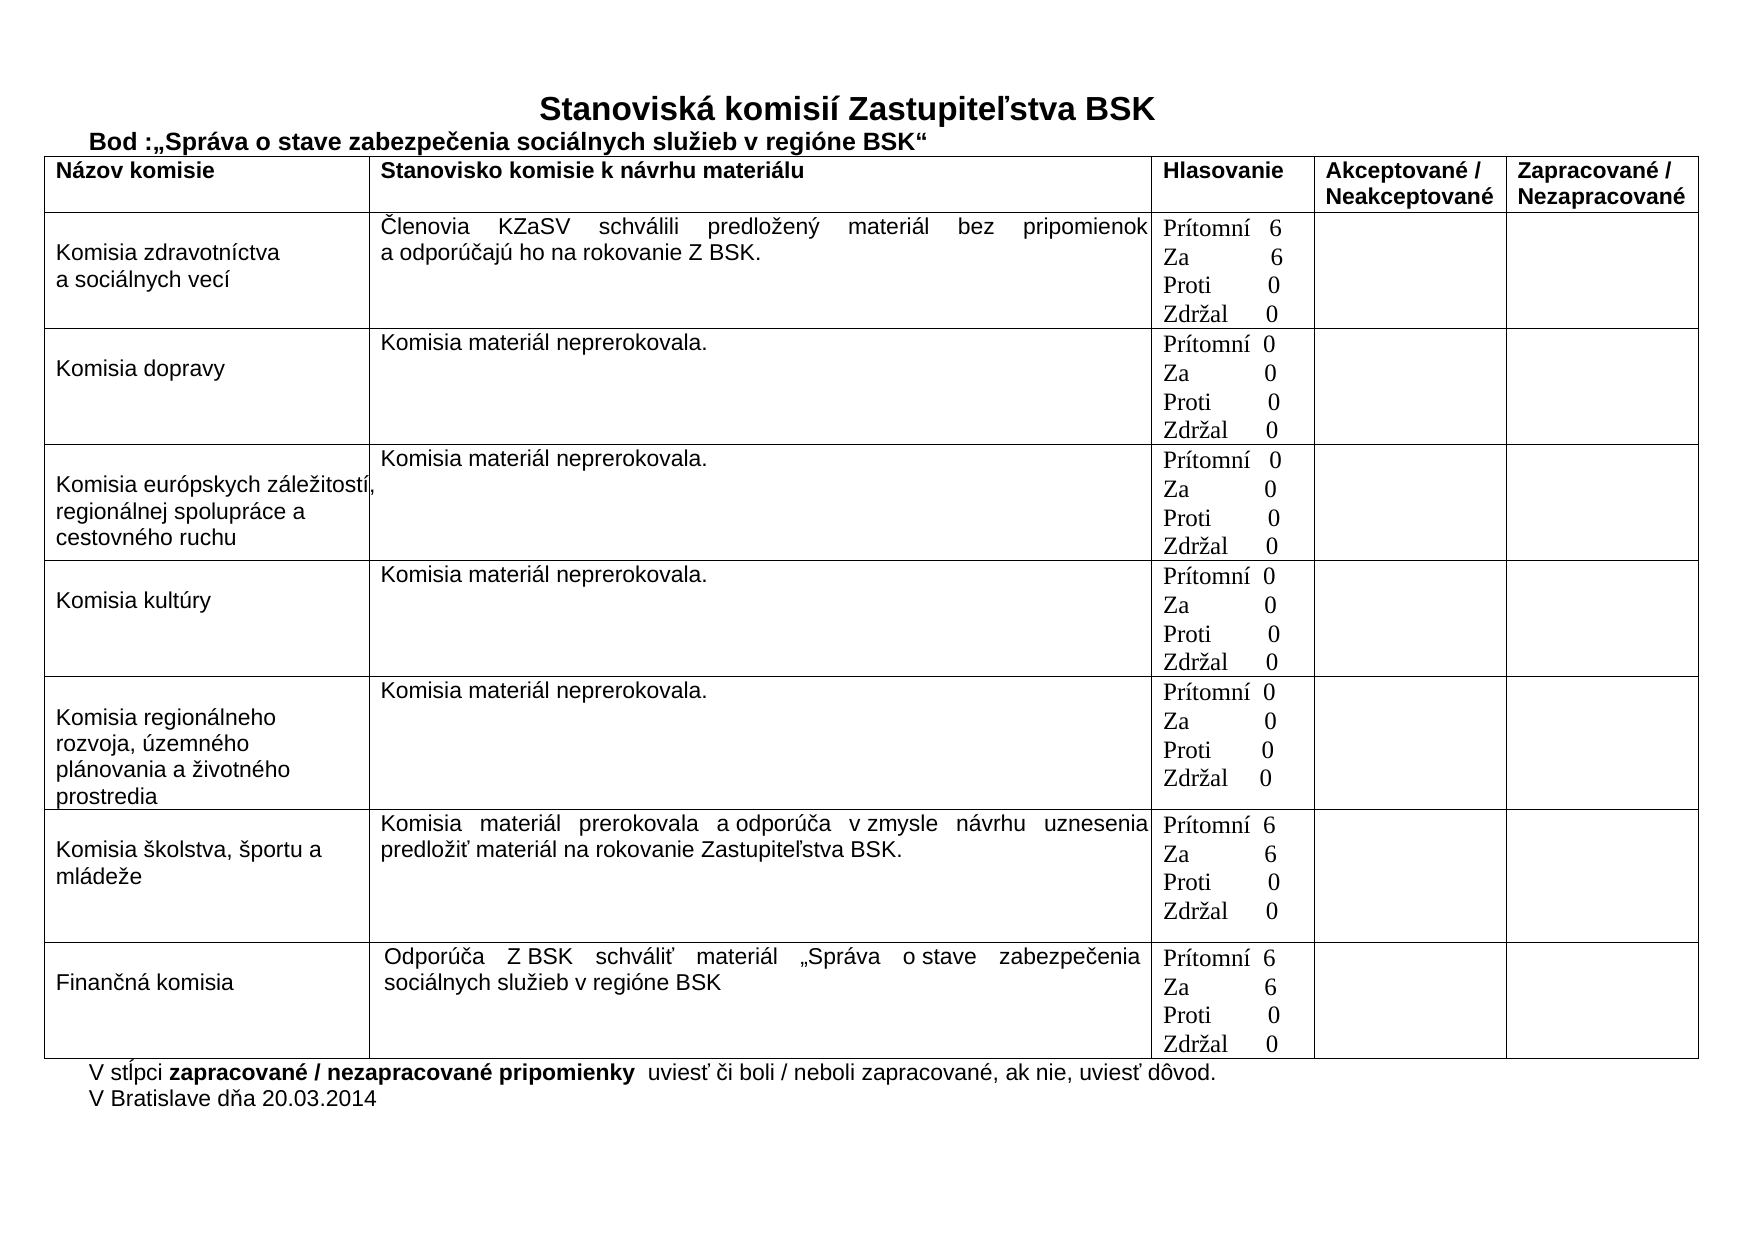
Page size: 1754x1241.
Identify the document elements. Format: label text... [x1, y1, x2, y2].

table_cell [1507, 213, 1698, 328]
table_cell [1507, 329, 1698, 444]
text V Bratislave dňa 20.03.2014 [89, 1085, 1606, 1112]
table_cell Komisia školstva, športu a mládeže [45, 810, 369, 942]
table_cell [1315, 810, 1506, 942]
table_cell Komisia materiál neprerokovala. [370, 329, 1151, 444]
table_cell Prítomní 0 Za 0 Proti 0 Zdržal 0 [1152, 561, 1314, 676]
table_cell Komisia materiál neprerokovala. [370, 561, 1151, 676]
text Bod :„Správa o stave zabezpečenia sociálnych služieb v regióne BSK“ [89, 127, 1606, 156]
table_cell [1315, 561, 1506, 676]
table_cell Komisia materiál neprerokovala. [370, 445, 1151, 560]
table_cell Komisia materiál prerokovala a odporúča v zmysle návrhu uznesenia predložiť materiál na rokovanie Zastupiteľstva BSK. [370, 810, 1151, 942]
table_cell Komisia regionálneho rozvoja, územného plánovania a životného prostredia [45, 677, 369, 809]
table_cell Komisia kultúry [45, 561, 369, 676]
table_cell Prítomní 6 Za 6 Proti 0 Zdržal 0 [1152, 213, 1314, 328]
table_cell Komisia zdravotníctva a sociálnych vecí [45, 213, 369, 328]
table_cell [1315, 213, 1506, 328]
table_cell [1507, 943, 1698, 1058]
table_header Zapracované / Nezapracované [1507, 157, 1698, 212]
table_cell [1507, 561, 1698, 676]
table_cell [1507, 810, 1698, 942]
table_cell Členovia KZaSV schválili predložený materiál bez pripomienok a odporúčajú ho na rokovanie Z BSK. [370, 213, 1151, 328]
table_cell Odporúča Z BSK schváliť materiál „Správa o stave zabezpečenia sociálnych služieb v regióne BSK [370, 943, 1151, 1058]
table_header Hlasovanie [1152, 157, 1314, 212]
table_cell [1315, 677, 1506, 809]
table_header Názov komisie [45, 157, 369, 212]
table_cell Komisia dopravy [45, 329, 369, 444]
table_cell [1507, 677, 1698, 809]
text V stĺpci zapracované / nezapracované pripomienky uviesť či boli / neboli zapracované, ak nie, uviesť dôvod. [89, 1059, 1606, 1085]
table_cell Prítomní 0 Za 0 Proti 0 Zdržal 0 [1152, 677, 1314, 809]
table_cell Prítomní 0 Za 0 Proti 0 Zdržal 0 [1152, 329, 1314, 444]
table_cell [1315, 445, 1506, 560]
table_cell [1507, 445, 1698, 560]
table_cell Komisia materiál neprerokovala. [370, 677, 1151, 809]
table_header Akceptované / Neakceptované [1315, 157, 1506, 212]
table_cell [1315, 329, 1506, 444]
table_cell Prítomní 6 Za 6 Proti 0 Zdržal 0 [1152, 943, 1314, 1058]
table_cell [1315, 943, 1506, 1058]
table_cell Komisia európskych záležitostí, regionálnej spolupráce a cestovného ruchu [45, 445, 369, 560]
text Stanoviská komisií Zastupiteľstva BSK [89, 89, 1606, 127]
table_cell Prítomní 0 Za 0 Proti 0 Zdržal 0 [1152, 445, 1314, 560]
table_header Stanovisko komisie k návrhu materiálu [370, 157, 1151, 212]
table_cell Finančná komisia [45, 943, 369, 1058]
table_cell Prítomní 6 Za 6 Proti 0 Zdržal 0 [1152, 810, 1314, 942]
